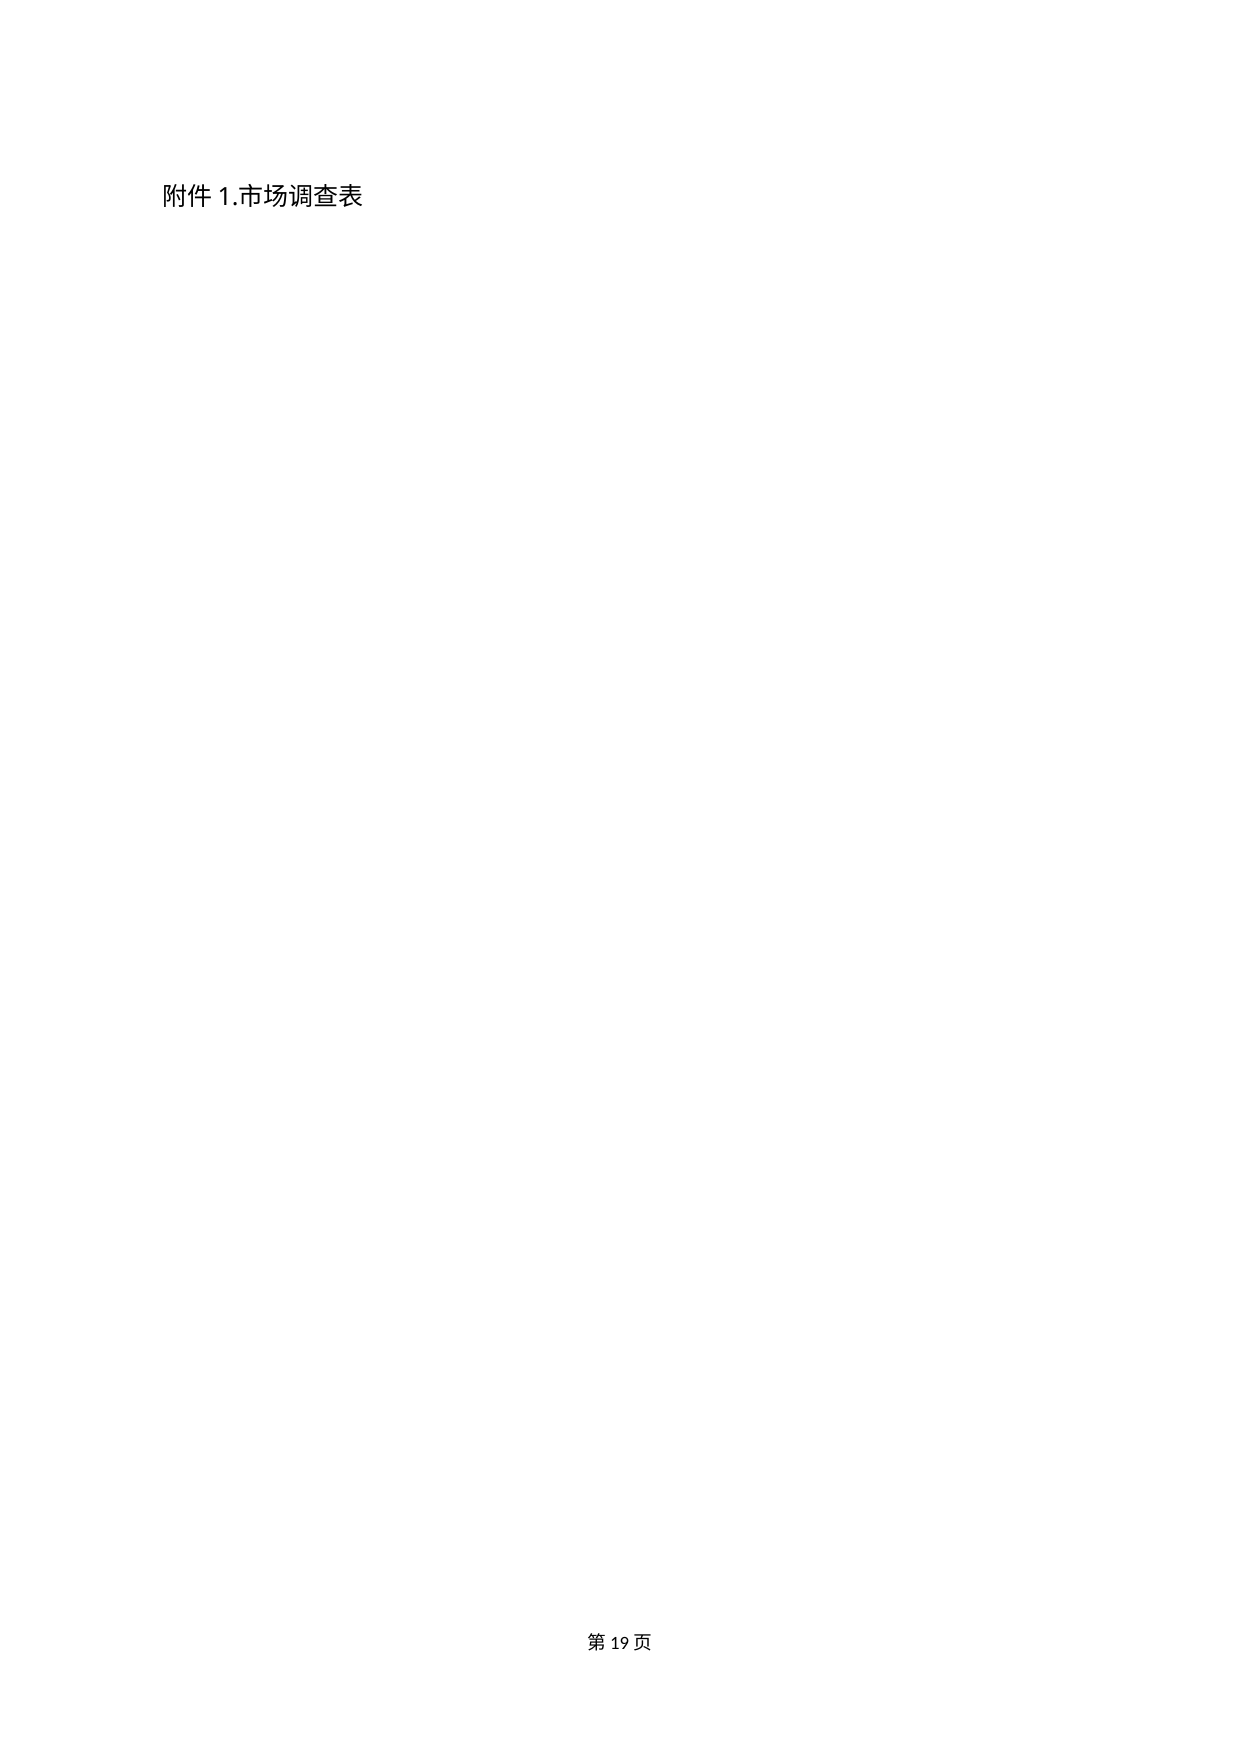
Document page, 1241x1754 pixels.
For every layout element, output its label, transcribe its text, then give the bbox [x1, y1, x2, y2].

text 附件1.市场调查表 [112, 162, 1128, 227]
